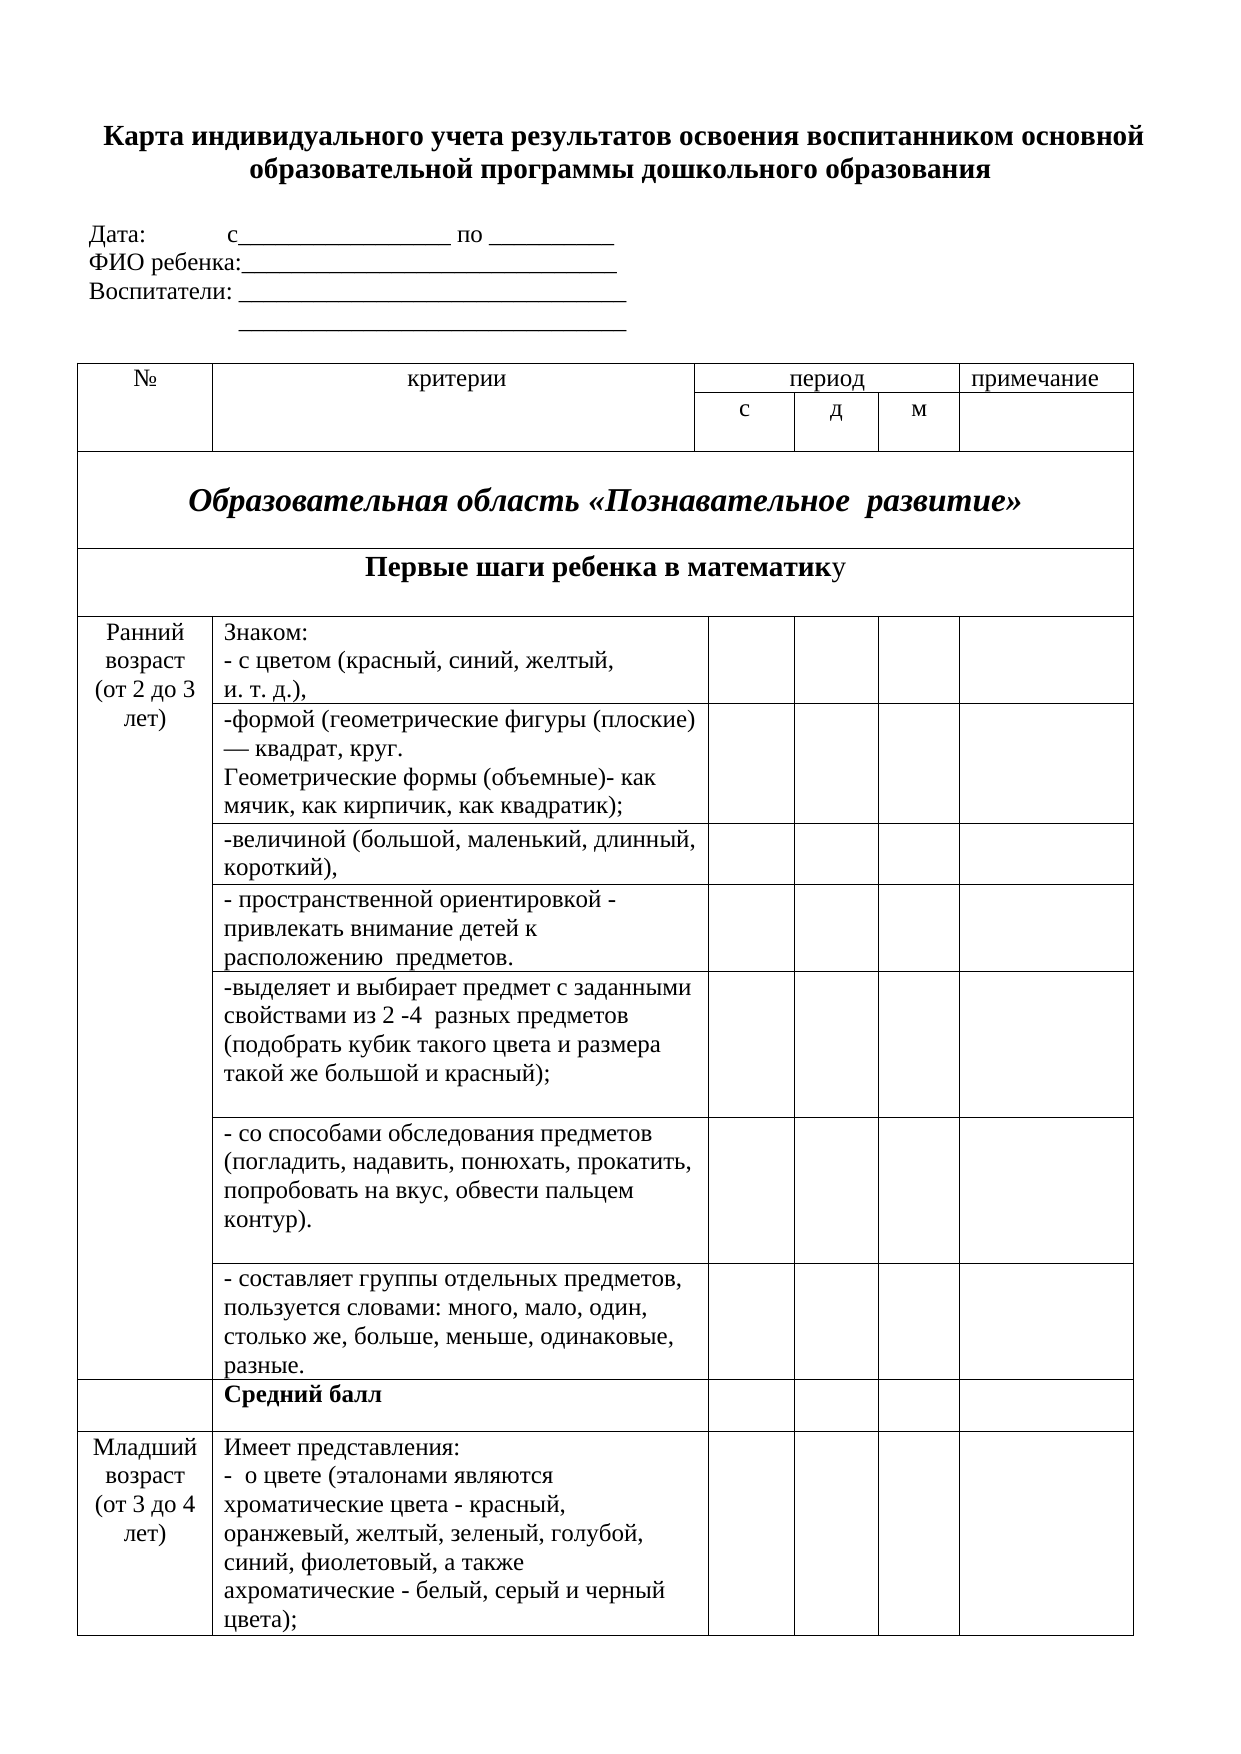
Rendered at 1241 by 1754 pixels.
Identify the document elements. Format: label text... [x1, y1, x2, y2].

table_cell [879, 824, 959, 883]
table_cell -выделяет и выбирает предмет с заданными свойствами из 2 -4 разных предметов (подобрать кубик такого цвета и размера такой же большой и красный); [213, 972, 708, 1117]
table_cell [795, 885, 878, 971]
table_cell [879, 885, 959, 971]
table_cell [795, 704, 878, 823]
table_header № [78, 364, 212, 451]
table_cell Образовательная область «Познавательное развитие» [78, 452, 1133, 548]
text ФИО ребенка:______________________________ [89, 247, 1152, 276]
table_cell Имеет представления: - о цвете (эталонами являются хроматические цвета - красный, оранжевый, желтый, зеленый, голубой, синий, фиолетовый, а также ахроматические - белый, серый и черный цвета); [213, 1432, 708, 1635]
table_cell -формой (геометрические фигуры (плоские) — квадрат, круг. Геометрические формы (объемные)- как мячик, как кирпичик, как квадратик); [213, 704, 708, 823]
table_cell [795, 972, 878, 1117]
table_cell д [795, 393, 878, 451]
table_cell [960, 704, 1133, 823]
table_cell [879, 1118, 959, 1262]
table_header примечание [960, 364, 1133, 392]
table_cell м [879, 393, 959, 451]
table_cell [879, 1264, 959, 1378]
table_cell [879, 1432, 959, 1635]
table_cell [960, 1380, 1133, 1431]
text Воспитатели: _______________________________ [89, 276, 1152, 305]
table_cell [960, 885, 1133, 971]
table_cell [709, 824, 794, 883]
table_cell [795, 824, 878, 883]
table_cell [960, 617, 1133, 703]
table_cell Средний балл [213, 1380, 708, 1431]
table_cell [879, 972, 959, 1117]
table_cell [709, 1380, 794, 1431]
text Дата: с_________________ по __________ [89, 219, 1152, 247]
table_cell [709, 1264, 794, 1378]
table_cell [960, 824, 1133, 883]
table_cell Первые шаги ребенка в математику [78, 549, 1133, 616]
table_cell [795, 1118, 878, 1262]
table_cell [879, 617, 959, 703]
table_cell [795, 617, 878, 703]
table_cell [709, 885, 794, 971]
text _______________________________ [89, 305, 1152, 334]
table_cell [709, 1118, 794, 1262]
table_cell [879, 1380, 959, 1431]
table_cell [709, 972, 794, 1117]
table_cell [960, 1264, 1133, 1378]
table_cell [960, 972, 1133, 1117]
table_cell [78, 1380, 212, 1431]
table_cell [879, 704, 959, 823]
table_cell Ранний возраст (от 2 до 3 лет) [78, 617, 212, 1378]
table_cell - пространственной ориентировкой - привлекать внимание детей к расположению предметов. [213, 885, 708, 971]
table_cell с [695, 393, 794, 451]
table_cell [960, 1118, 1133, 1262]
table_cell [795, 1432, 878, 1635]
table_cell [709, 617, 794, 703]
table_cell -величиной (большой, маленький, длинный, короткий), [213, 824, 708, 883]
table_header критерии [213, 364, 694, 451]
table_cell Знаком: - с цветом (красный, синий, желтый, и. т. д.), [213, 617, 708, 703]
table_cell [795, 1380, 878, 1431]
table_cell [709, 1432, 794, 1635]
text Карта индивидуального учета результатов освоения воспитанником основной образовательной программы дошкольного образования [89, 118, 1152, 185]
table_cell [960, 393, 1133, 451]
table_cell - составляет группы отдельных предметов, пользуется словами: много, мало, один, столько же, больше, меньше, одинаковые, разные. [213, 1264, 708, 1378]
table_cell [78, 1432, 212, 1635]
table_cell - со способами обследования предметов (погладить, надавить, понюхать, прокатить, попробовать на вкус, обвести пальцем контур). [213, 1118, 708, 1262]
table_cell [795, 1264, 878, 1378]
table_header период [695, 364, 959, 392]
table_cell [960, 1432, 1133, 1635]
table_cell [709, 704, 794, 823]
